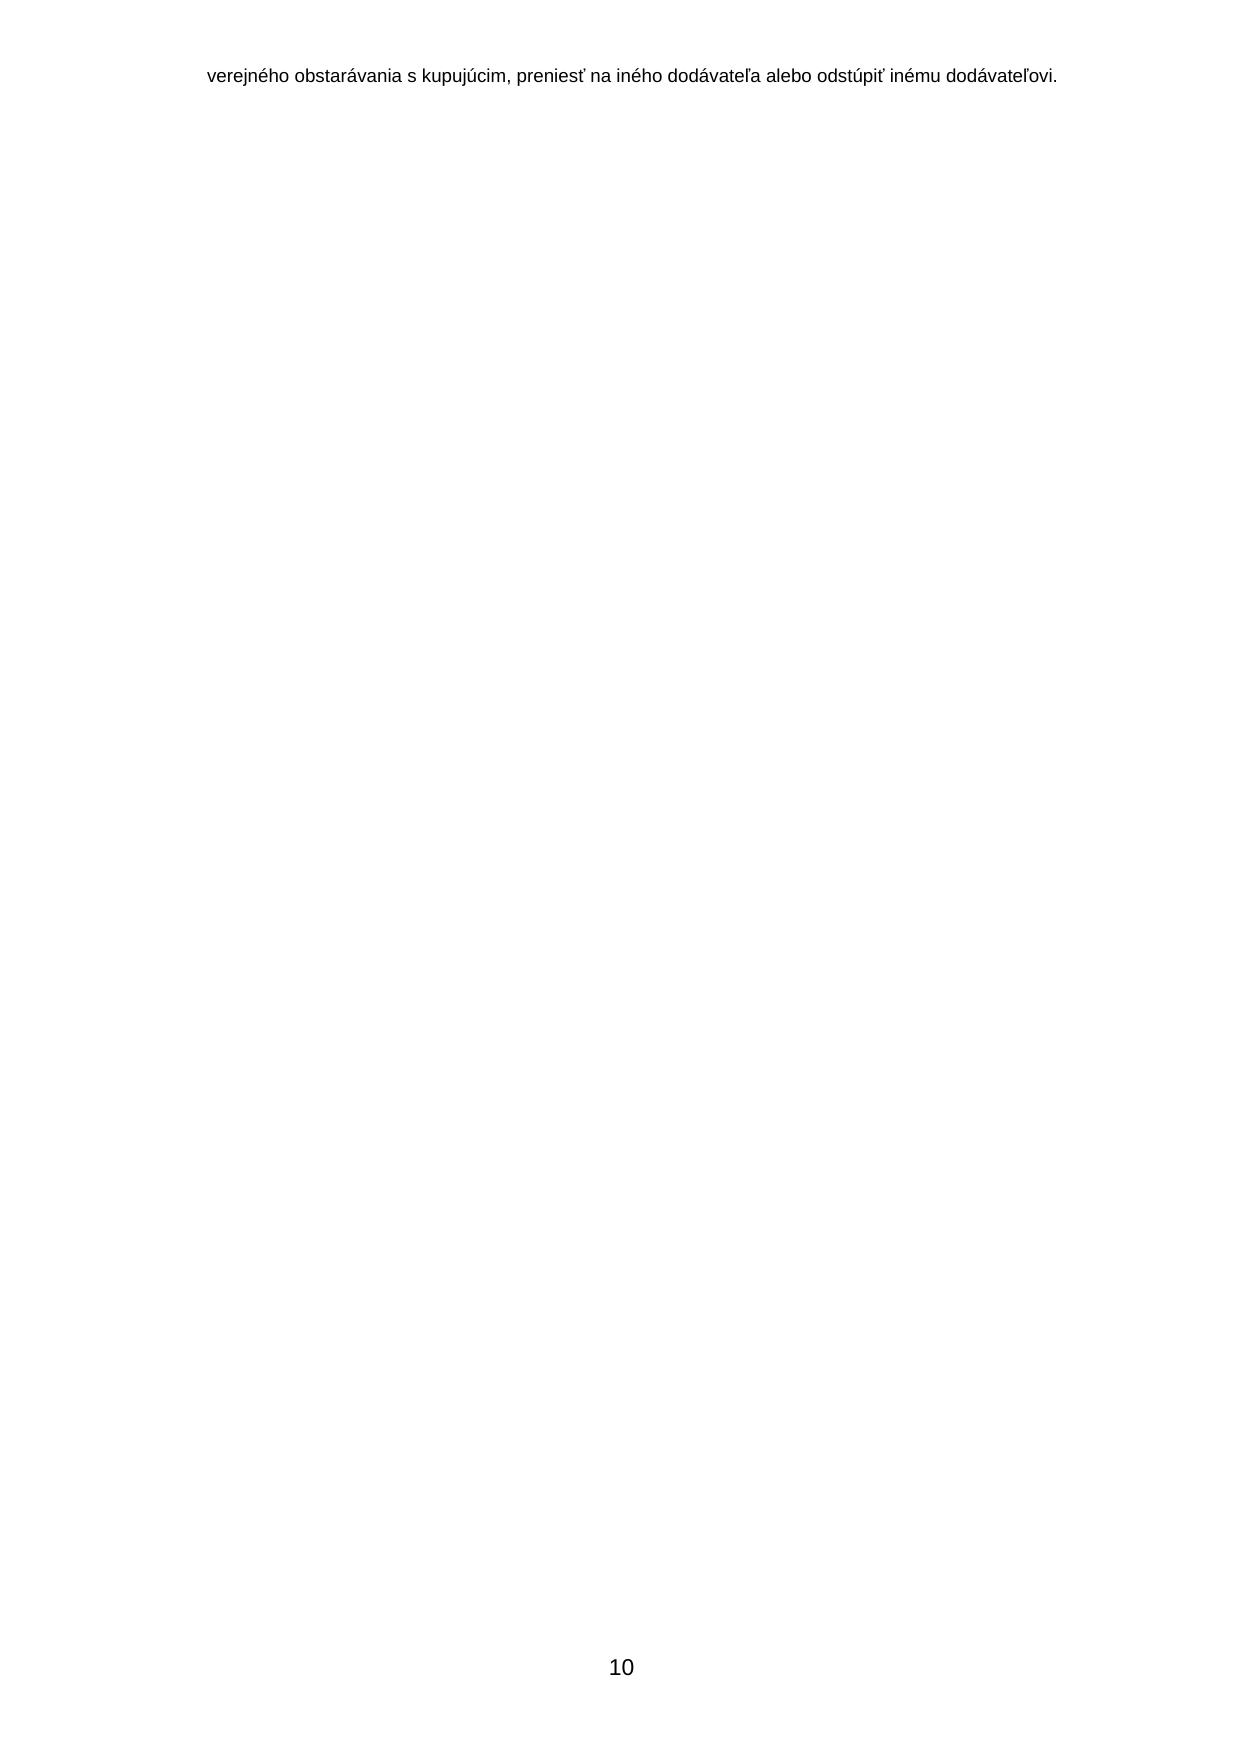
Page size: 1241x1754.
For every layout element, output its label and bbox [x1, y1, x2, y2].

list [148, 64, 1091, 86]
